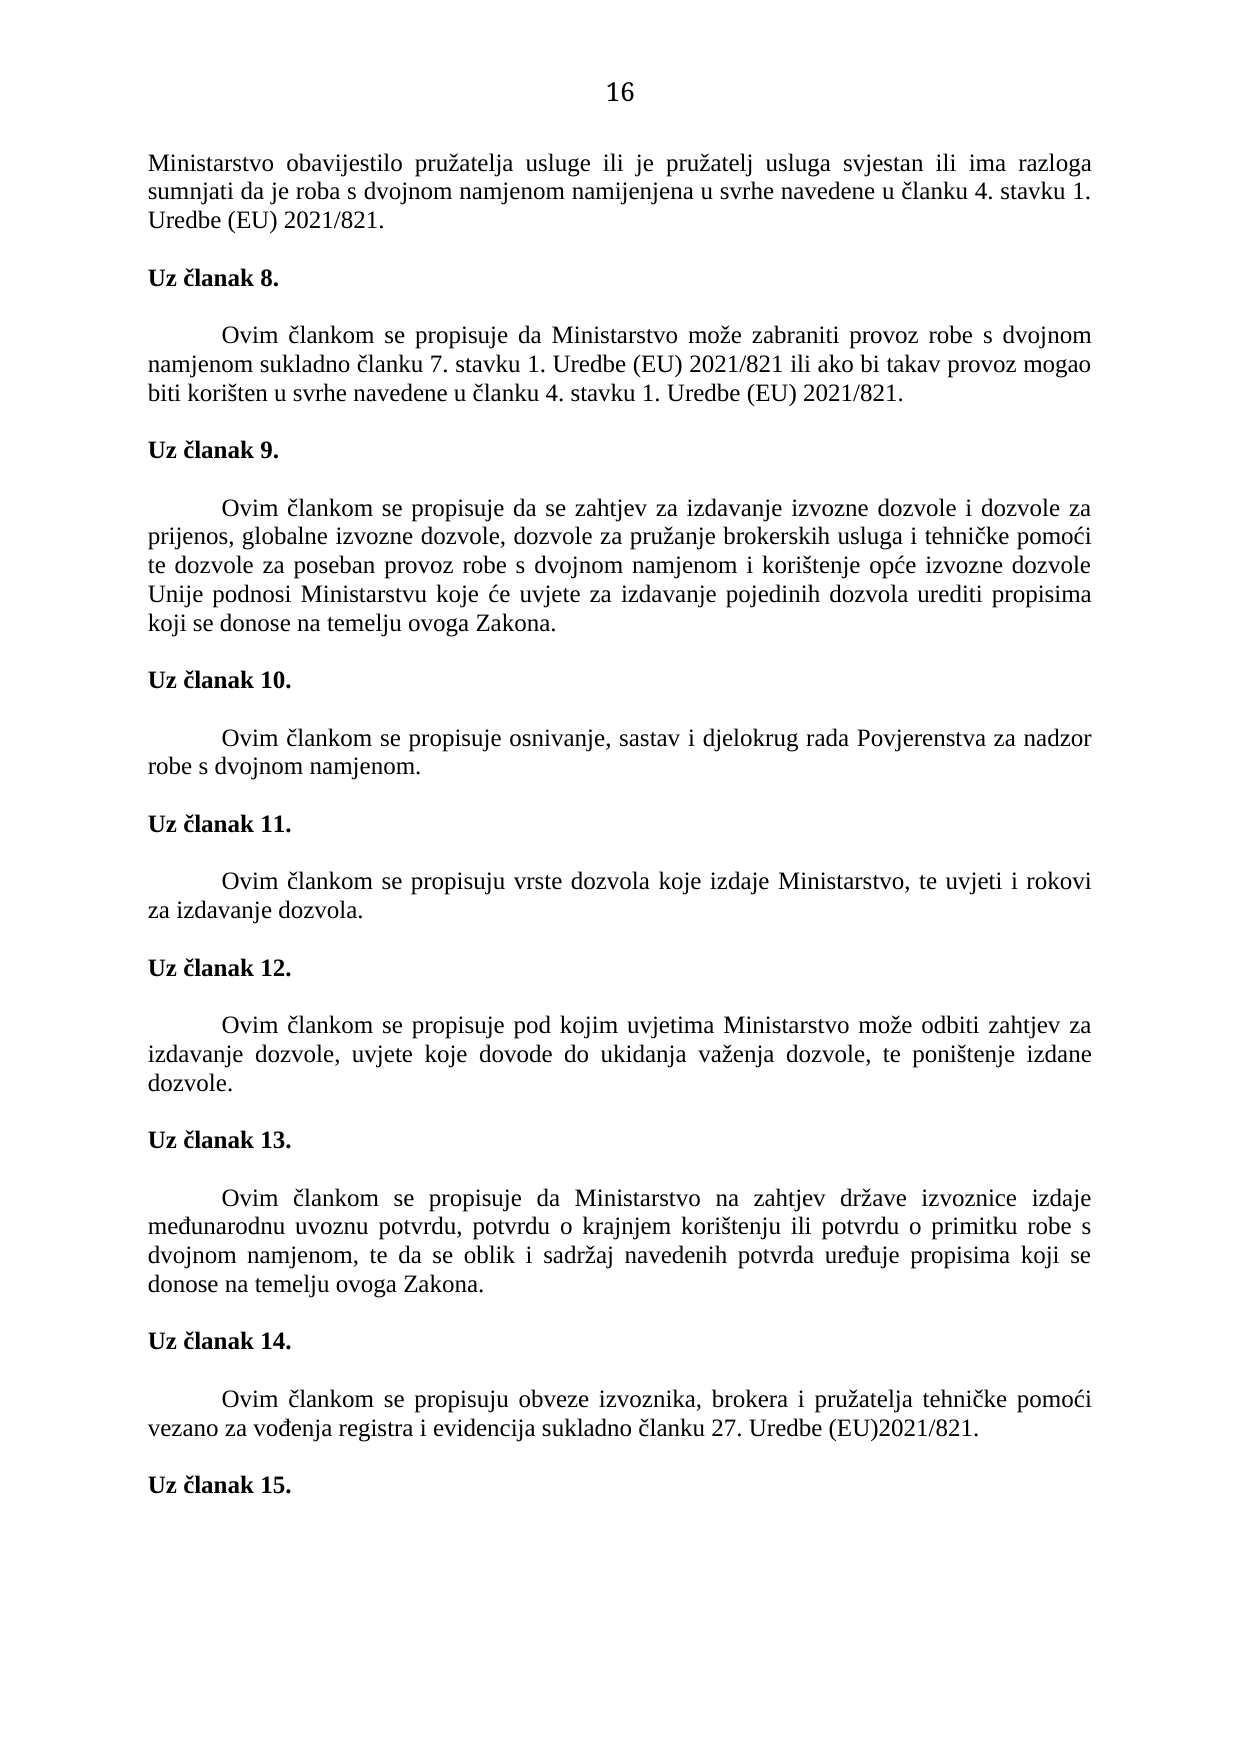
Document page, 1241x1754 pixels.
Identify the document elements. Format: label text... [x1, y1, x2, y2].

text Uz članak 10. [148, 665, 1093, 694]
text Uz članak 12. [148, 953, 1093, 981]
text Ovim člankom se propisuje pod kojim uvjetima Ministarstvo može odbiti zahtjev za izdavanje dozvole, uvjete koje dovode do ukidanja važenja dozvole, te poništenje izdane dozvole. [148, 1010, 1093, 1096]
text Uz članak 14. [148, 1326, 1093, 1355]
text Uz članak 8. [148, 263, 1093, 291]
text Uz članak 9. [148, 435, 1093, 464]
text Ovim člankom se propisuje da Ministarstvo na zahtjev države izvoznice izdaje međunarodnu uvoznu potvrdu, potvrdu o krajnjem korištenju ili potvrdu o primitku robe s dvojnom namjenom, te da se oblik i sadržaj navedenih potvrda uređuje propisima koji se donose na temelju ovoga Zakona. [148, 1183, 1093, 1298]
text Uz članak 15. [148, 1470, 1093, 1499]
text Ovim člankom se propisuje osnivanje, sastav i djelokrug rada Povjerenstva za nadzor robe s dvojnom namjenom. [148, 723, 1093, 780]
text Ovim člankom se propisuju vrste dozvola koje izdaje Ministarstvo, te uvjeti i rokovi za izdavanje dozvola. [148, 866, 1093, 924]
text Ovim člankom se propisuju obveze izvoznika, brokera i pružatelja tehničke pomoći vezano za vođenja registra i evidencija sukladno članku 27. Uredbe (EU)2021/821. [148, 1384, 1093, 1441]
text Ovim člankom se propisuje da se zahtjev za izdavanje izvozne dozvole i dozvole za prijenos, globalne izvozne dozvole, dozvole za pružanje brokerskih usluga i tehničke pomoći te dozvole za poseban provoz robe s dvojnom namjenom i korištenje opće izvozne dozvole Unije podnosi Ministarstvu koje će uvjete za izdavanje pojedinih dozvola urediti propisima koji se donose na temelju ovoga Zakona. [148, 493, 1093, 636]
text Uz članak 11. [148, 809, 1093, 838]
text Ovim člankom se propisuje da Ministarstvo može zabraniti provoz robe s dvojnom namjenom sukladno članku 7. stavku 1. Uredbe (EU) 2021/821 ili ako bi takav provoz mogao biti korišten u svrhe navedene u članku 4. stavku 1. Uredbe (EU) 2021/821. [148, 320, 1093, 406]
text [148, 148, 1093, 234]
text Uz članak 13. [148, 1125, 1093, 1154]
